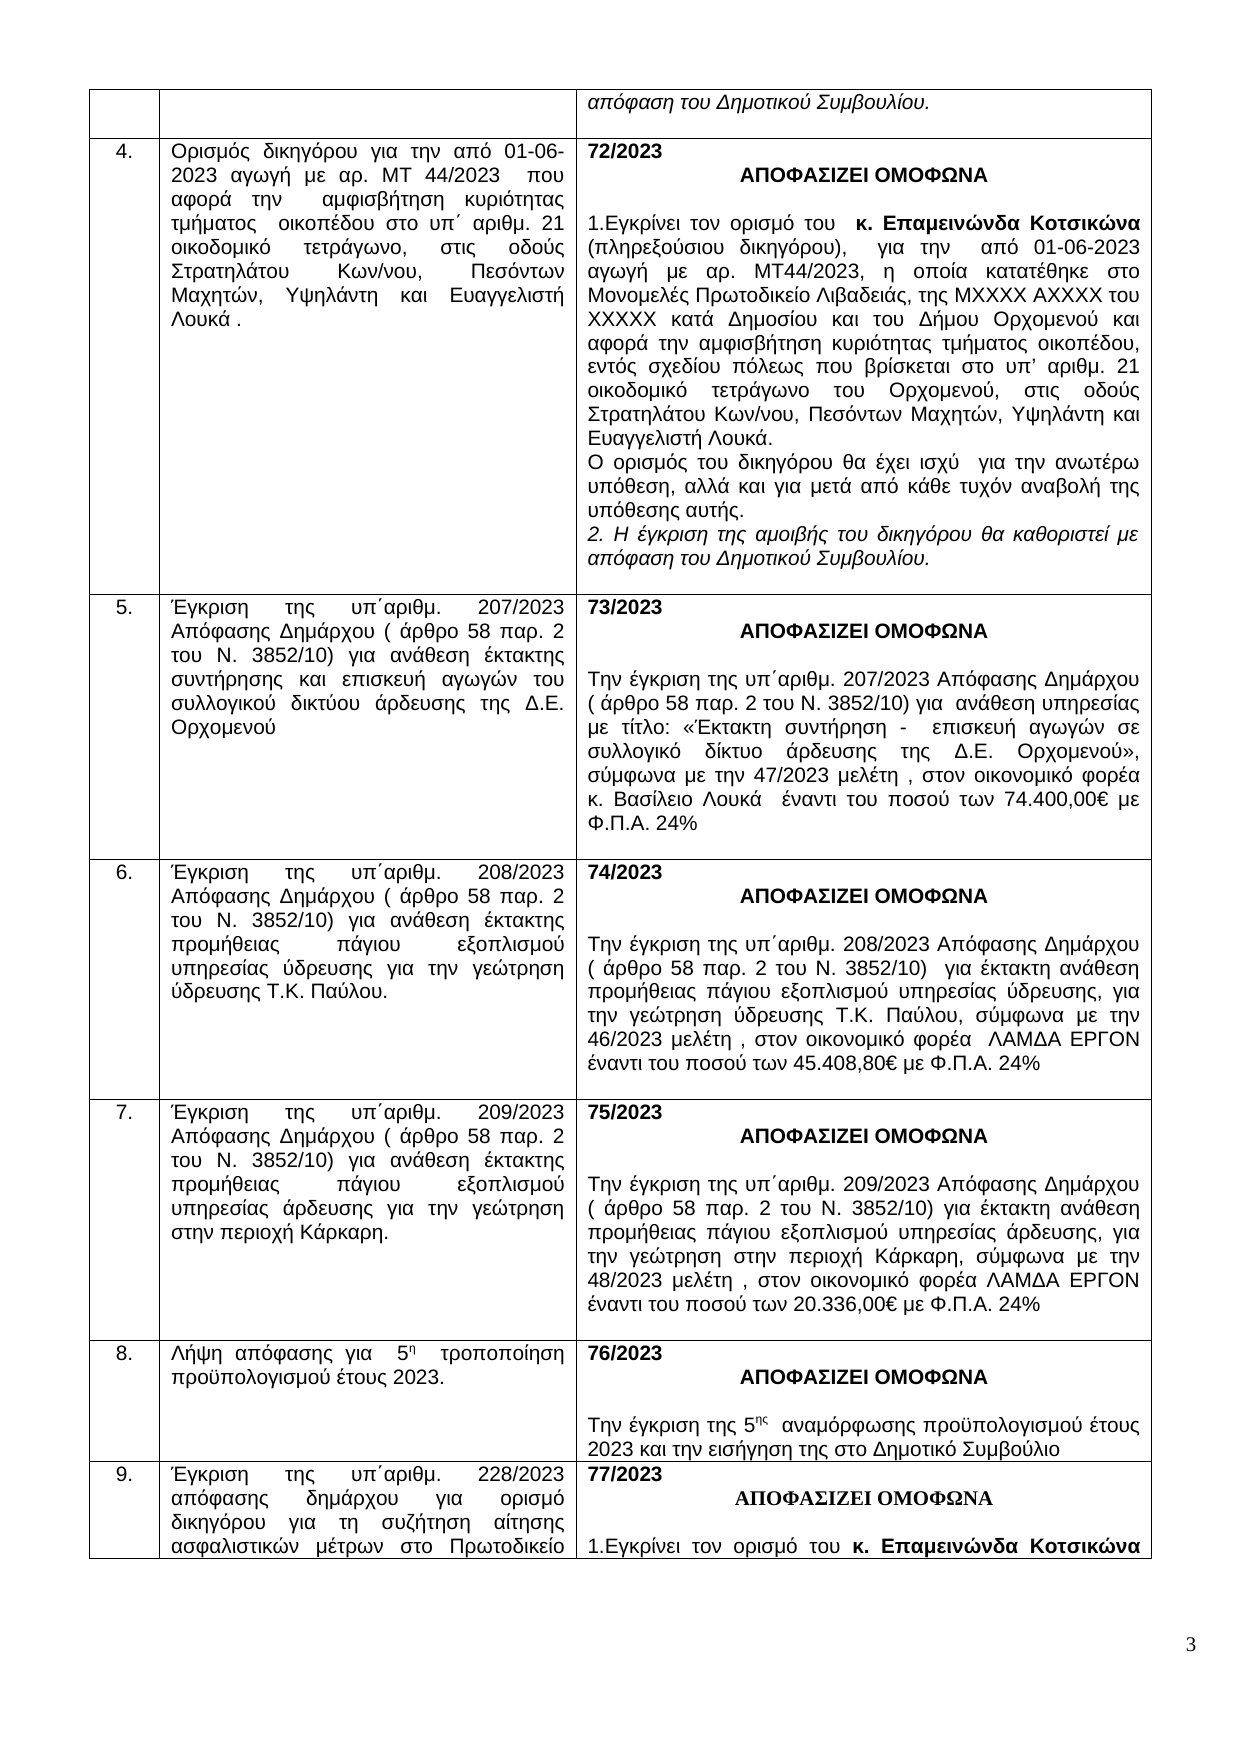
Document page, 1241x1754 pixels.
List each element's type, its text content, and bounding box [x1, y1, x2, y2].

table_cell 9. [90, 1462, 159, 1557]
table_cell 76/2023 ΑΠΟΦΑΣΙΖΕΙ ΟΜΟΦΩΝΑ Την έγκριση της 5ης αναμόρφωσης προϋπολογισμού έτους 2023 και την εισήγηση της στο Δημοτικό Συμβούλιο [577, 1341, 1151, 1461]
table_cell 5. [90, 595, 159, 858]
table_cell 72/2023 ΑΠΟΦΑΣΙΖΕΙ ΟΜΟΦΩΝΑ 1.Εγκρίνει τον ορισμό του κ. Επαμεινώνδα Κοτσικώνα (πληρεξούσιου δικηγόρου), για την από 01-06-2023 αγωγή με αρ. ΜΤ44/2023, η οποία κατατέθηκε στο Μονομελές Πρωτοδικείο Λιβαδειάς, της ΜΧΧΧΧ ΑΧΧΧΧ του ΧΧΧΧΧ κατά Δημοσίου και του Δήμου Ορχομενού και αφορά την αμφισβήτηση κυριότητας τμήματος οικοπέδου, εντός σχεδίου πόλεως που βρίσκεται στο υπ’ αριθμ. 21 οικοδομικό τετράγωνο του Ορχομενού, στις οδούς Στρατηλάτου Κων/νου, Πεσόντων Μαχητών, Υψηλάντη και Ευαγγελιστή Λουκά. Ο ορισμός του δικηγόρου θα έχει ισχύ για την ανωτέρω υπόθεση, αλλά και για μετά από κάθε τυχόν αναβολή της υπόθεσης αυτής. 2. Η έγκριση της αμοιβής του δικηγόρου θα καθοριστεί με απόφαση του Δημοτικού Συμβουλίου. [577, 139, 1151, 594]
table_cell 73/2023 ΑΠΟΦΑΣΙΖΕΙ ΟΜΟΦΩΝΑ Την έγκριση της υπ΄αριθμ. 207/2023 Απόφασης Δημάρχου ( άρθρο 58 παρ. 2 του Ν. 3852/10) για ανάθεση υπηρεσίας με τίτλο: «Έκτακτη συντήρηση - επισκευή αγωγών σε συλλογικό δίκτυο άρδευσης της Δ.Ε. Ορχομενού», σύμφωνα με την 47/2023 μελέτη , στον οικονομικό φορέα κ. Βασίλειο Λουκά έναντι του ποσού των 74.400,00€ με Φ.Π.Α. 24% [577, 595, 1151, 858]
table_cell 8. [90, 1341, 159, 1461]
table_cell 6. [90, 860, 159, 1099]
table_cell Έγκριση της υπ΄αριθμ. 209/2023 Απόφασης Δημάρχου ( άρθρο 58 παρ. 2 του Ν. 3852/10) για ανάθεση έκτακτης προμήθειας πάγιου εξοπλισμού υπηρεσίας άρδευσης για την γεώτρηση στην περιοχή Κάρκαρη. [160, 1100, 576, 1340]
table_cell 3. [90, 90, 159, 138]
table_cell 7. [90, 1100, 159, 1340]
table_cell Έγκριση της υπ΄αριθμ. 207/2023 Απόφασης Δημάρχου ( άρθρο 58 παρ. 2 του Ν. 3852/10) για ανάθεση έκτακτης συντήρησης και επισκευή αγωγών του συλλογικού δικτύου άρδευσης της Δ.Ε. Ορχομενού [160, 595, 576, 858]
table_cell 75/2023 ΑΠΟΦΑΣΙΖΕΙ ΟΜΟΦΩΝΑ Την έγκριση της υπ΄αριθμ. 209/2023 Απόφασης Δημάρχου ( άρθρο 58 παρ. 2 του Ν. 3852/10) για έκτακτη ανάθεση προμήθειας πάγιου εξοπλισμού υπηρεσίας άρδευσης, για την γεώτρηση στην περιοχή Κάρκαρη, σύμφωνα με την 48/2023 μελέτη , στον οικονομικό φορέα ΛΑΜΔΑ ΕΡΓΟΝ έναντι του ποσού των 20.336,00€ με Φ.Π.Α. 24% [577, 1100, 1151, 1340]
table_cell Ορισμός δικηγόρου για την από 01-06-2023 αγωγή με αρ. ΜΤ 44/2023 που αφορά την αμφισβήτηση κυριότητας τμήματος οικοπέδου στο υπ΄ αριθμ. 21 οικοδομικό τετράγωνο, στις οδούς Στρατηλάτου Κων/νου, Πεσόντων Μαχητών, Υψηλάντη και Ευαγγελιστή Λουκά . [160, 139, 576, 594]
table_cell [160, 1462, 576, 1557]
table_cell 74/2023 ΑΠΟΦΑΣΙΖΕΙ ΟΜΟΦΩΝΑ Την έγκριση της υπ΄αριθμ. 208/2023 Απόφασης Δημάρχου ( άρθρο 58 παρ. 2 του Ν. 3852/10) για έκτακτη ανάθεση προμήθειας πάγιου εξοπλισμού υπηρεσίας ύδρευσης, για την γεώτρηση ύδρευσης Τ.Κ. Παύλου, σύμφωνα με την 46/2023 μελέτη , στον οικονομικό φορέα ΛΑΜΔΑ ΕΡΓΟΝ έναντι του ποσού των 45.408,80€ με Φ.Π.Α. 24% [577, 860, 1151, 1099]
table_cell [160, 90, 576, 138]
table_cell Έγκριση της υπ΄αριθμ. 208/2023 Απόφασης Δημάρχου ( άρθρο 58 παρ. 2 του Ν. 3852/10) για ανάθεση έκτακτης προμήθειας πάγιου εξοπλισμού υπηρεσίας ύδρευσης για την γεώτρηση ύδρευσης Τ.Κ. Παύλου. [160, 860, 576, 1099]
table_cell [577, 1462, 1151, 1557]
table_cell 4. [90, 139, 159, 594]
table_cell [577, 90, 1151, 138]
table_cell Λήψη απόφασης για 5η τροποποίηση προϋπολογισμού έτους 2023. [160, 1341, 576, 1461]
